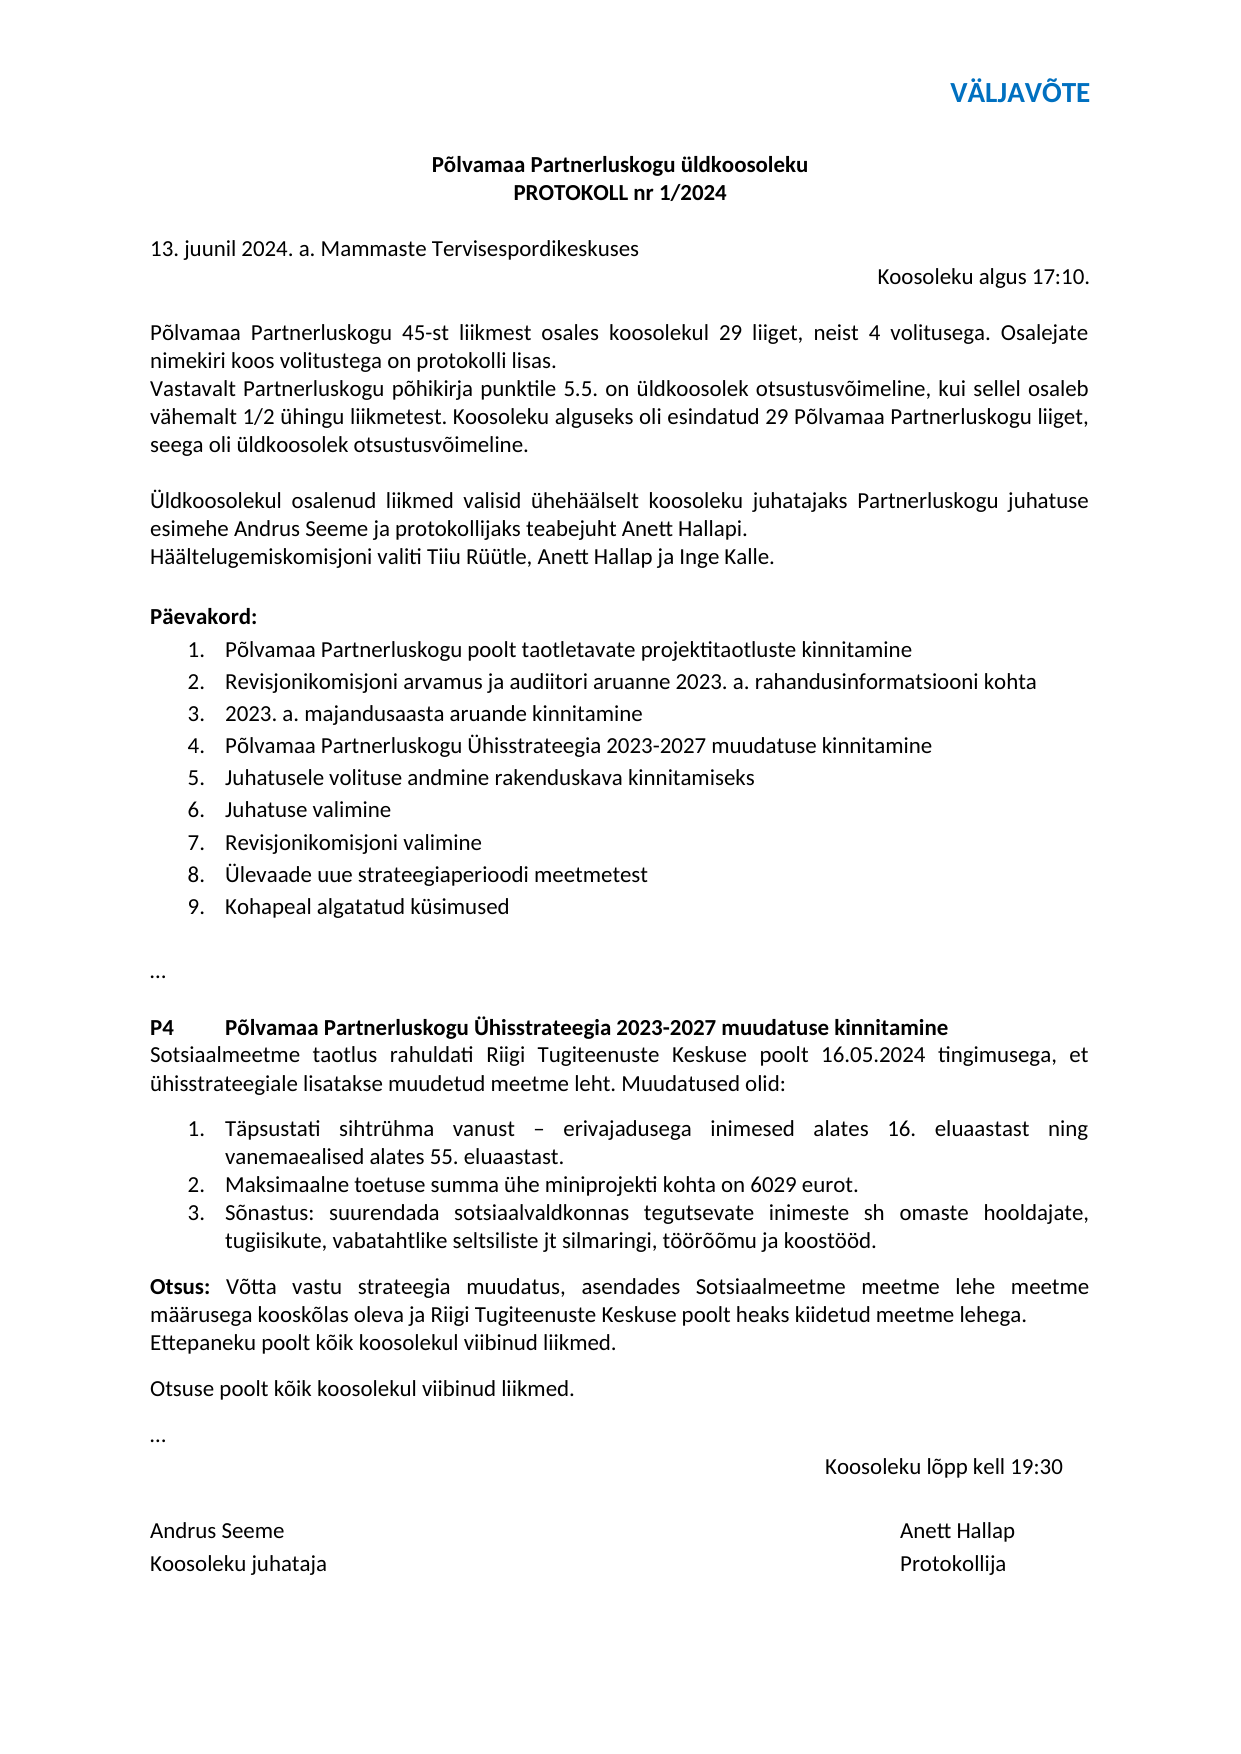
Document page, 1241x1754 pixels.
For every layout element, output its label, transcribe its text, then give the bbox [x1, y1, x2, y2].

list Juhatusele volituse andmine rakenduskava kinnitamiseks [187, 763, 1090, 791]
text P4 Põlvamaa Partnerluskogu Ühisstrateegia 2023-2027 muudatuse kinnitamine [150, 1013, 1090, 1041]
text Häältelugemiskomisjoni valiti Tiiu Rüütle, Anett Hallap ja Inge Kalle. [150, 542, 1090, 570]
list Ülevaade uue strateegiaperioodi meetmetest [187, 860, 1090, 888]
list Revisjonikomisjoni arvamus ja audiitori aruanne 2023. a. rahandusinformatsiooni kohta [187, 667, 1090, 695]
text Otsuse poolt kõik koosolekul viibinud liikmed. [150, 1374, 1090, 1402]
list Revisjonikomisjoni valimine [187, 828, 1090, 856]
text Päevakord: [150, 602, 1090, 631]
list Täpsustati sihtrühma vanust – erivajadusega inimesed alates 16. eluaastast ning vanemaealised alates 55. eluaastast. [187, 1114, 1090, 1171]
list Põlvamaa Partnerluskogu poolt taotletavate projektitaotluste kinnitamine [187, 635, 1090, 663]
text Koosoleku algus 17:10. [150, 262, 1090, 290]
list 2023. a. majandusaasta aruande kinnitamine [187, 699, 1090, 727]
text … [150, 1420, 1090, 1448]
text Koosoleku lõpp kell 19:30 [150, 1452, 1090, 1480]
text Otsus: Võtta vastu strateegia muudatus, asendades Sotsiaalmeetme meetme lehe meetme määrusega kooskõlas oleva ja Riigi Tugiteenuste Keskuse poolt heaks kiidetud meetme lehega. [150, 1272, 1090, 1328]
list Sõnastus: suurendada sotsiaalvaldkonnas tegutsevate inimeste sh omaste hooldajate, tugiisikute, vabatahtlike seltsiliste jt silmaringi, töörõõmu ja koostööd. [187, 1198, 1090, 1254]
text … [150, 957, 1090, 984]
text Ettepaneku poolt kõik koosolekul viibinud liikmed. [150, 1328, 1090, 1356]
text 13. juunil 2024. a. Mammaste Tervisespordikeskuses [150, 234, 1090, 262]
text Põlvamaa Partnerluskogu 45-st liikmest osales koosolekul 29 liiget, neist 4 volitusega. Osalejate nimekiri koos volitustega on protokolli lisas. [150, 318, 1090, 374]
text Sotsiaalmeetme taotlus rahuldati Riigi Tugiteenuste Keskuse poolt 16.05.2024 tingimusega, et ühisstrateegiale lisatakse muudetud meetme leht. Muudatused olid: [150, 1041, 1090, 1097]
list Kohapeal algatatud küsimused [187, 892, 1090, 920]
list Põlvamaa Partnerluskogu Ühisstrateegia 2023-2027 muudatuse kinnitamine [187, 731, 1090, 759]
text Vastavalt Partnerluskogu põhikirja punktile 5.5. on üldkoosolek otsustusvõimeline, kui sellel osaleb vähemalt 1/2 ühingu liikmetest. Koosoleku alguseks oli esindatud 29 Põlvamaa Partnerluskogu liiget, seega oli üldkoosolek otsustusvõimeline. [150, 374, 1090, 458]
text Koosoleku juhataja Protokollija [150, 1549, 1090, 1577]
list Maksimaalne toetuse summa ühe miniprojekti kohta on 6029 eurot. [187, 1171, 1090, 1198]
text Põlvamaa Partnerluskogu üldkoosoleku [150, 150, 1090, 178]
text PROTOKOLL nr 1/2024 [150, 178, 1090, 206]
text Andrus Seeme Anett Hallap [150, 1517, 1090, 1545]
text Üldkoosolekul osalenud liikmed valisid ühehäälselt koosoleku juhatajaks Partnerluskogu juhatuse esimehe Andrus Seeme ja protokollijaks teabejuht Anett Hallapi. [150, 486, 1090, 542]
list Juhatuse valimine [187, 796, 1090, 824]
